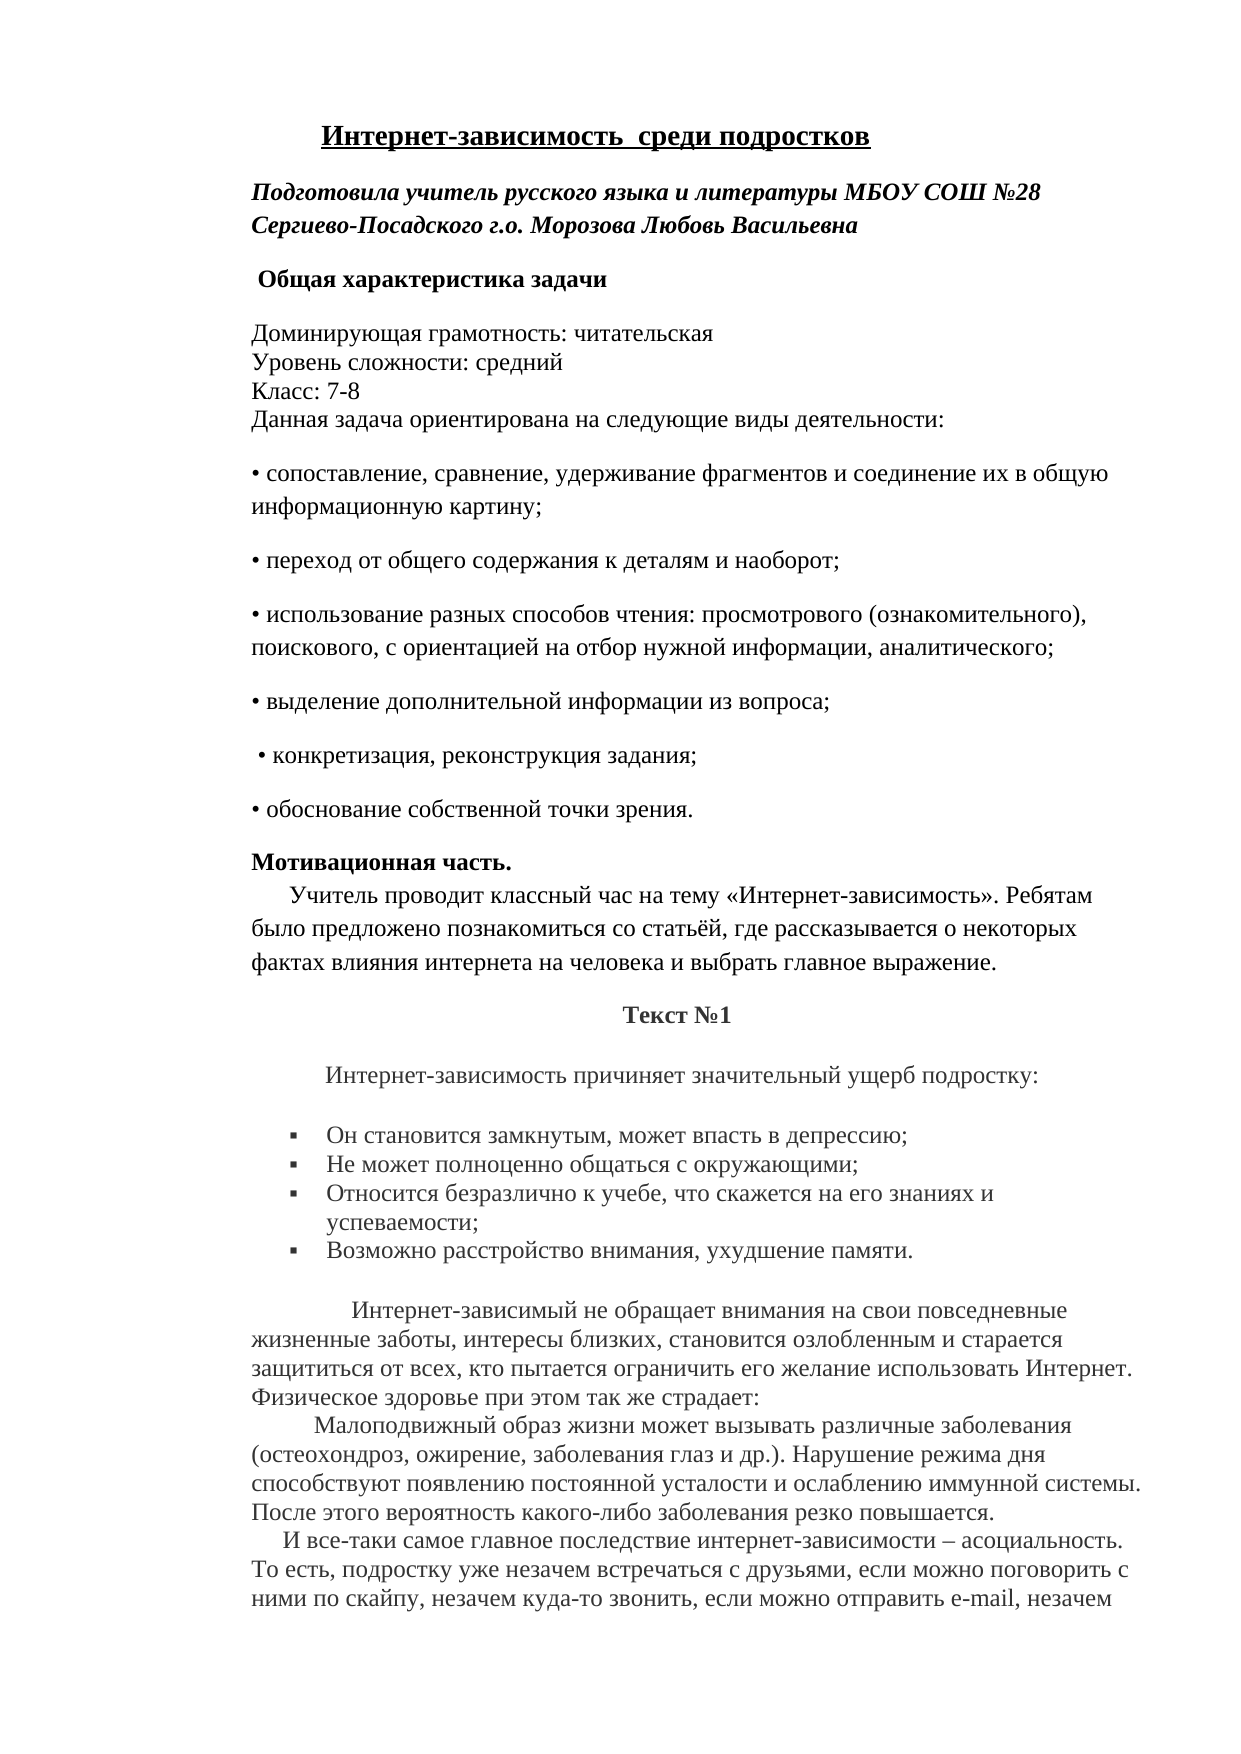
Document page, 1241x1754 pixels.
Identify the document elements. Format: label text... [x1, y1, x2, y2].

list Он становится замкнутым, может впасть в депрессию; [288, 1120, 1152, 1149]
text • конкретизация, реконструкция задания; [251, 740, 1152, 768]
text Текст №1 [177, 1000, 1152, 1029]
text • выделение дополнительной информации из вопроса; [251, 686, 1152, 715]
text Подготовила учитель русского языка и литературы МБОУ СОШ №28 Сергиево-Посадского г.о. Морозова Любовь Васильевна [251, 177, 1152, 239]
text • переход от общего содержания к деталям и наоборот; [251, 545, 1152, 574]
text Данная задача ориентирована на следующие виды деятельности: [251, 404, 1152, 433]
list Не может полноценно общаться с окружающими; [288, 1149, 1152, 1178]
text Интернет-зависимость среди подростков [177, 118, 1152, 152]
list Возможно расстройство внимания, ухудшение памяти. [288, 1235, 1152, 1264]
list Относится безразлично к учебе, что скажется на его знаниях и успеваемости; [288, 1178, 1152, 1235]
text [251, 1295, 1152, 1612]
text Доминирующая грамотность: читательская Уровень сложности: средний Класс: 7-8 [251, 318, 1152, 404]
text Мотивационная часть. Учитель проводит классный час на тему «Интернет-зависимость». Ребятам было предложено познакомиться со статьёй, где рассказывается о некоторых фактах влияния интернета на человека и выбрать главное выражение. [251, 847, 1152, 975]
text • обоснование собственной точки зрения. [251, 794, 1152, 822]
text Интернет-зависимость причиняет значительный ущерб подростку: [177, 1060, 1152, 1089]
text • сопоставление, сравнение, удерживание фрагментов и соединение их в общую информационную картину; [251, 458, 1152, 520]
text • использование разных способов чтения: просмотрового (ознакомительного), поискового, с ориентацией на отбор нужной информации, аналитического; [251, 599, 1152, 661]
text Общая характеристика задачи [251, 264, 1152, 293]
